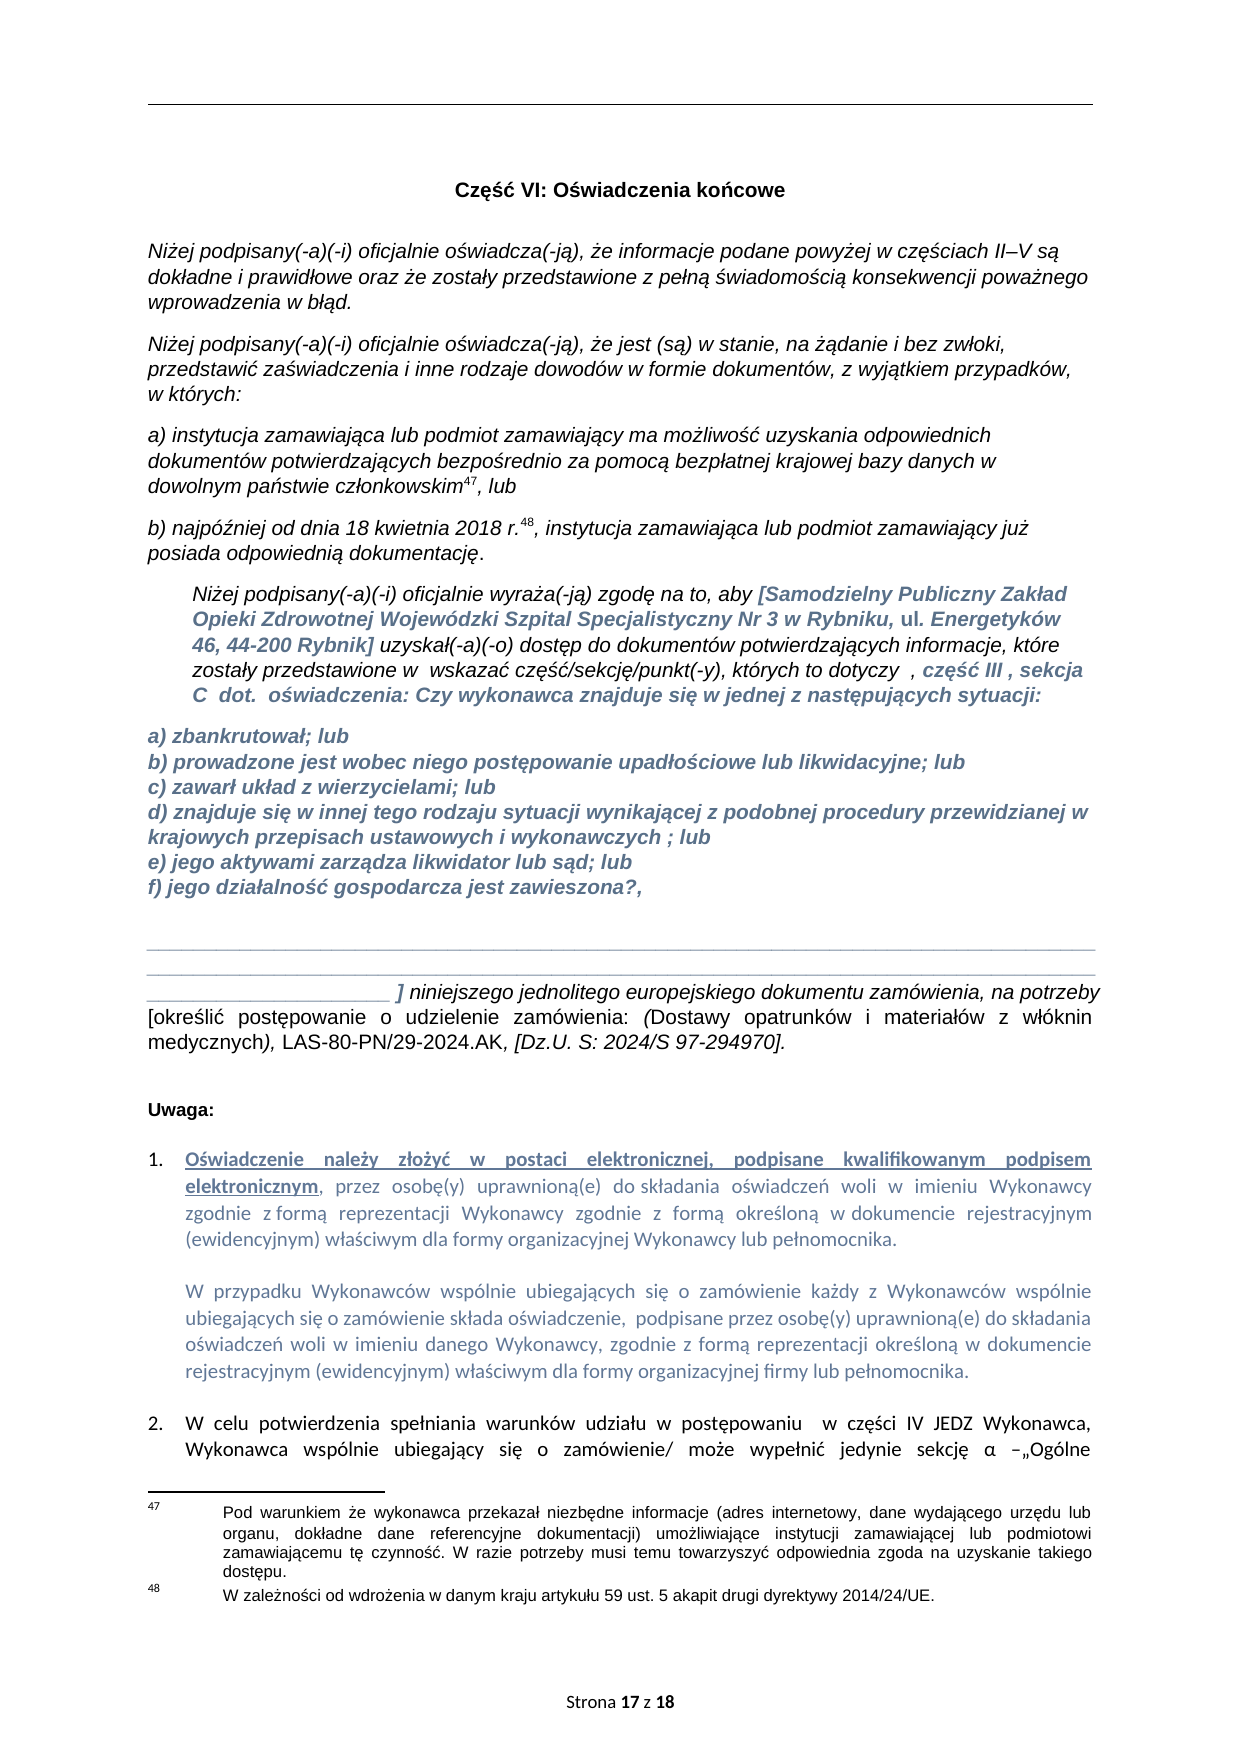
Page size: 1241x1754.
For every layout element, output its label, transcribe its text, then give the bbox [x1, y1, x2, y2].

text Uwaga: [148, 1099, 1093, 1121]
list W przypadku Wykonawców wspólnie ubiegających się o zamówienie każdy z Wykonawców wspólnie ubiegających się o zamówienie składa oświadczenie, podpisane przez osobę(y) uprawnioną(e) do składania oświadczeń woli w imieniu danego Wykonawcy, zgodnie z formą reprezentacji określoną w dokumencie rejestracyjnym (ewidencyjnym) właściwym dla formy organizacyjnej firmy lub pełnomocnika. [185, 1278, 1093, 1384]
title Część VI: Oświadczenia końcowe [148, 178, 1093, 202]
text Niżej podpisany(-a)(-i) oficjalnie oświadcza(-ją), że jest (są) w stanie, na żądanie i bez zwłoki, przedstawić zaświadczenia i inne rodzaje dowodów w formie dokumentów, z wyjątkiem przypadków, w których: [148, 331, 1093, 406]
text a) instytucja zamawiająca lub podmiot zamawiający ma możliwość uzyskania odpowiednich dokumentów potwierdzających bezpośrednio za pomocą bezpłatnej krajowej bazy danych w dowolnym państwie członkowskim, lub [148, 423, 1093, 497]
text b) najpóźniej od dnia 18 kwietnia 2018 r., instytucja zamawiająca lub podmiot zamawiający już posiada odpowiednią dokumentację. [148, 515, 1093, 564]
text b) prowadzone jest wobec niego postępowanie upadłościowe lub likwidacyjne; lub [148, 749, 1107, 773]
list Oświadczenie należy złożyć w postaci elektronicznej, podpisane kwalifikowanym podpisem elektronicznym, przez osobę(y) uprawnioną(e) do składania oświadczeń woli w imieniu Wykonawcy zgodnie z formą reprezentacji Wykonawcy zgodnie z formą określoną w dokumencie rejestracyjnym (ewidencyjnym) właściwym dla formy organizacyjnej Wykonawcy lub pełnomocnika. [148, 1147, 1093, 1252]
text a) zbankrutował; lub [148, 724, 1107, 748]
text Niżej podpisany(-a)(-i) oficjalnie oświadcza(-ją), że informacje podane powyżej w częściach II–V są dokładne i prawidłowe oraz że zostały przedstawione z pełną świadomością konsekwencji poważnego wprowadzenia w błąd. [148, 239, 1093, 313]
text f) jego działalność gospodarcza jest zawieszona?, [148, 875, 1107, 899]
text [określić postępowanie o udzielenie zamówienia: (Dostawy opatrunków i materiałów z włóknin medycznych), LAS-80-PN/29-2024.AK, [Dz.U. S: 2024/S 97-294970]. [148, 1004, 1093, 1054]
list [148, 1410, 1093, 1462]
text Niżej podpisany(-a)(-i) oficjalnie wyraża(-ją) zgodę na to, aby [Samodzielny Publiczny Zakład Opieki Zdrowotnej Wojewódzki Szpital Specjalistyczny Nr 3 w Rybniku, ul. Energetyków 46, 44-200 Rybnik] uzyskał(-a)(-o) dostęp do dokumentów potwierdzających informacje, które zostały przedstawione w wskazać część/sekcję/punkt(-y), których to dotyczy , część III , sekcja C dot. oświadczenia: Czy wykonawca znajduje się w jednej z następujących sytuacji: [192, 582, 1093, 707]
text e) jego aktywami zarządza likwidator lub sąd; lub [148, 850, 1107, 874]
text d) znajduje się w innej tego rodzaju sytuacji wynikającej z podobnej procedury przewidzianej w krajowych przepisach ustawowych i wykonawczych ; lub [148, 800, 1107, 849]
text c) zawarł układ z wierzycielami; lub [148, 774, 1107, 798]
text _________________________________________________________________________________________________________________________________________________________________________________________ ] niniejszego jednolitego europejskiego dokumentu zamówienia, na potrzeby [148, 900, 1107, 1003]
